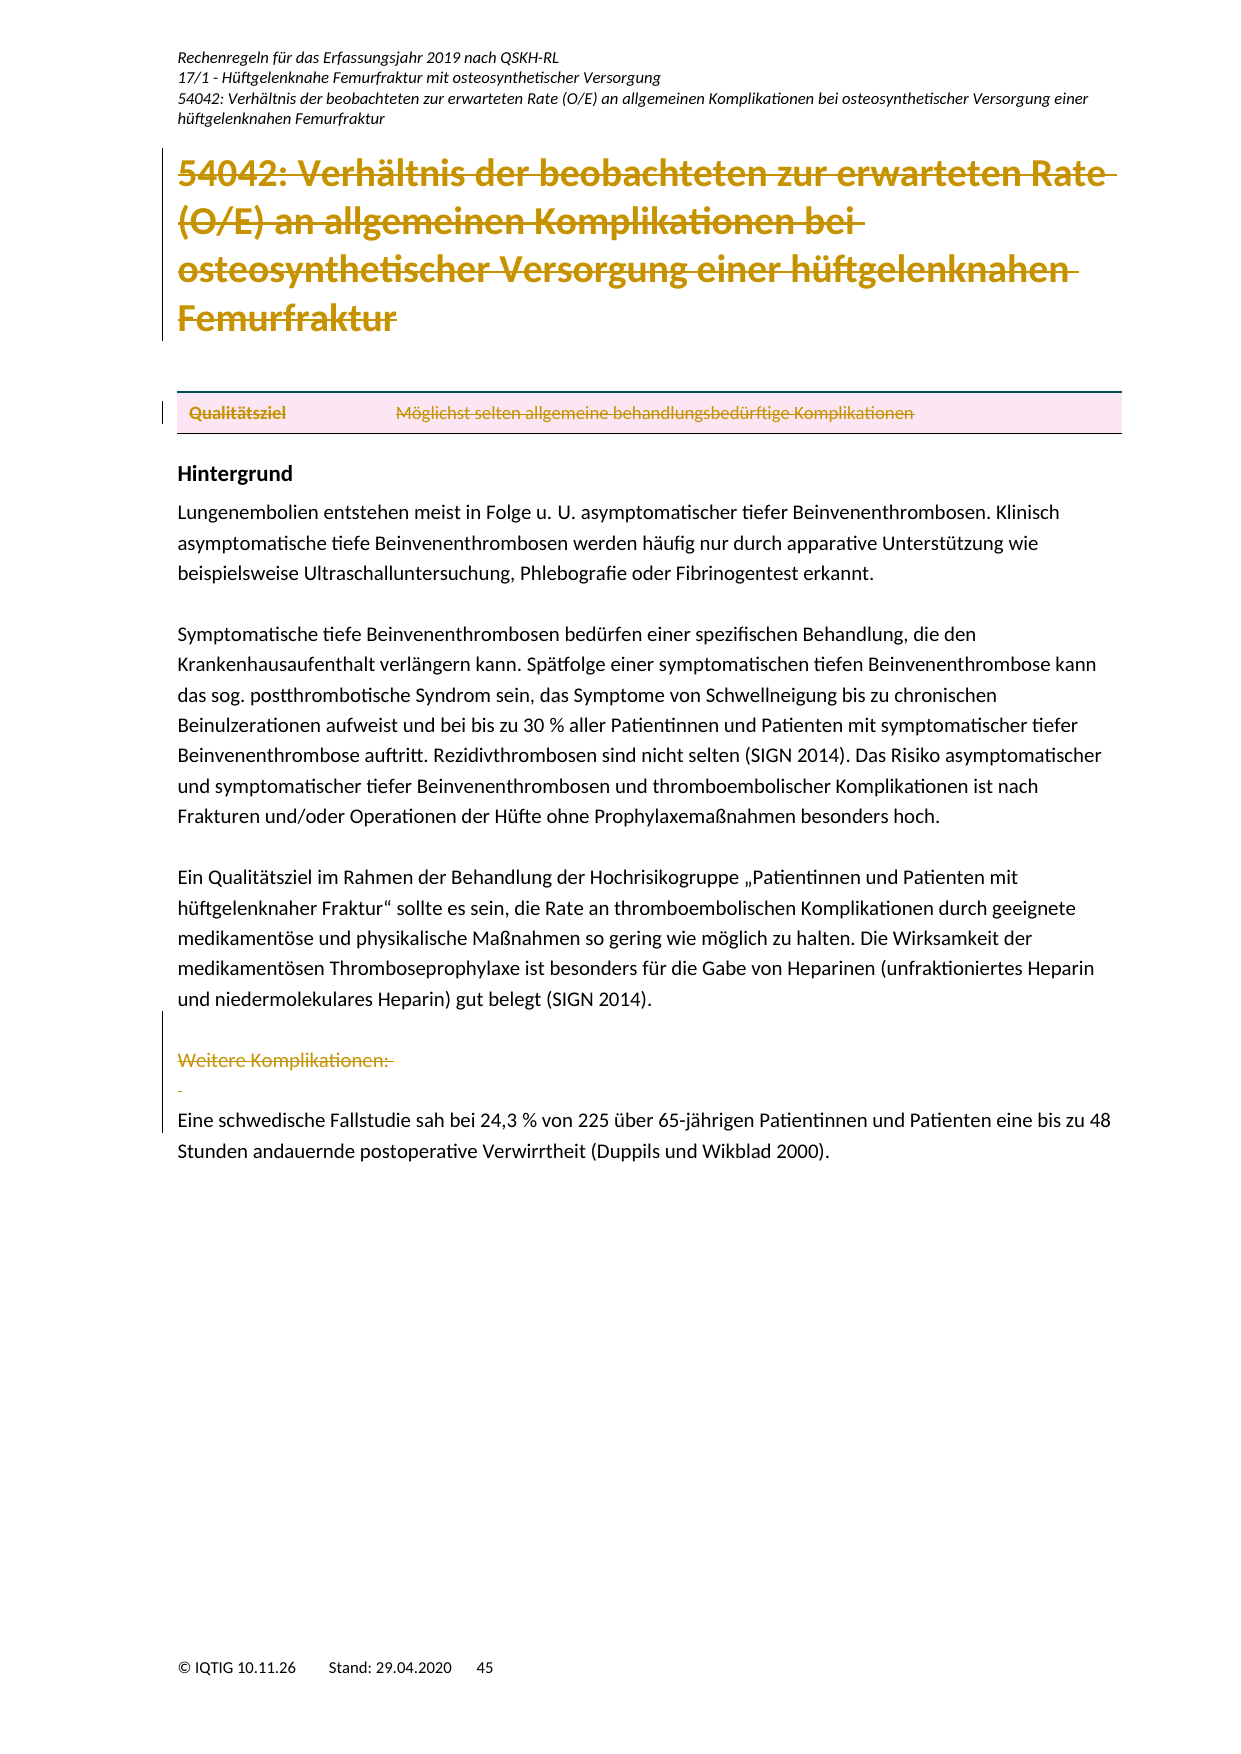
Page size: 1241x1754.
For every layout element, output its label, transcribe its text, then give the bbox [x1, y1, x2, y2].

text Hintergrund [177, 459, 1122, 487]
text Lungenembolien entstehen meist in Folge u. U. asymptomatischer tiefer Beinvenenthrombosen. Klinisch asymptomatische tiefe Beinvenenthrombosen werden häufig nur durch apparative Unterstützung wie beispielsweise Ultraschalluntersuchung, Phlebografie oder Fibrinogentest erkannt. Symptomatische tiefe Beinvenenthrombosen bedürfen einer spezifischen Behandlung, die den Krankenhausaufenthalt verlängern kann. Spätfolge einer symptomatischen tiefen Beinvenenthrombose kann das sog. postthrombotische Syndrom sein, das Symptome von Schwellneigung bis zu chronischen Beinulzerationen aufweist und bei bis zu 30 % aller Patientinnen und Patienten mit symptomatischer tiefer Beinvenenthrombose auftritt. Rezidivthrombosen sind nicht selten (SIGN 2014). Das Risiko asymptomatischer und symptomatischer tiefer Beinvenenthrombosen und thromboembolischer Komplikationen ist nach Frakturen und/oder Operationen der Hüfte ohne Prophylaxemaßnahmen besonders hoch. Ein Qualitätsziel im Rahmen der Behandlung der Hochrisikogruppe „Patientinnen und Patienten mit hüftgelenknaher Fraktur“ sollte es sein, die Rate an thromboembolischen Komplikationen durch geeignete medikamentöse und physikalische Maßnahmen so gering wie möglich zu halten. Die Wirksamkeit der medikamentösen Thromboseprophylaxe ist besonders für die Gabe von Heparinen (unfraktioniertes Heparin und niedermolekulares Heparin) gut belegt (SIGN 2014). Eine schwedische Fallstudie sah bei 24,3 % von 225 über 65-jährigen Patientinnen und Patienten eine bis zu 48 Stunden andauernde postoperative Verwirrtheit (Duppils und Wikblad 2000). [177, 499, 1122, 1163]
